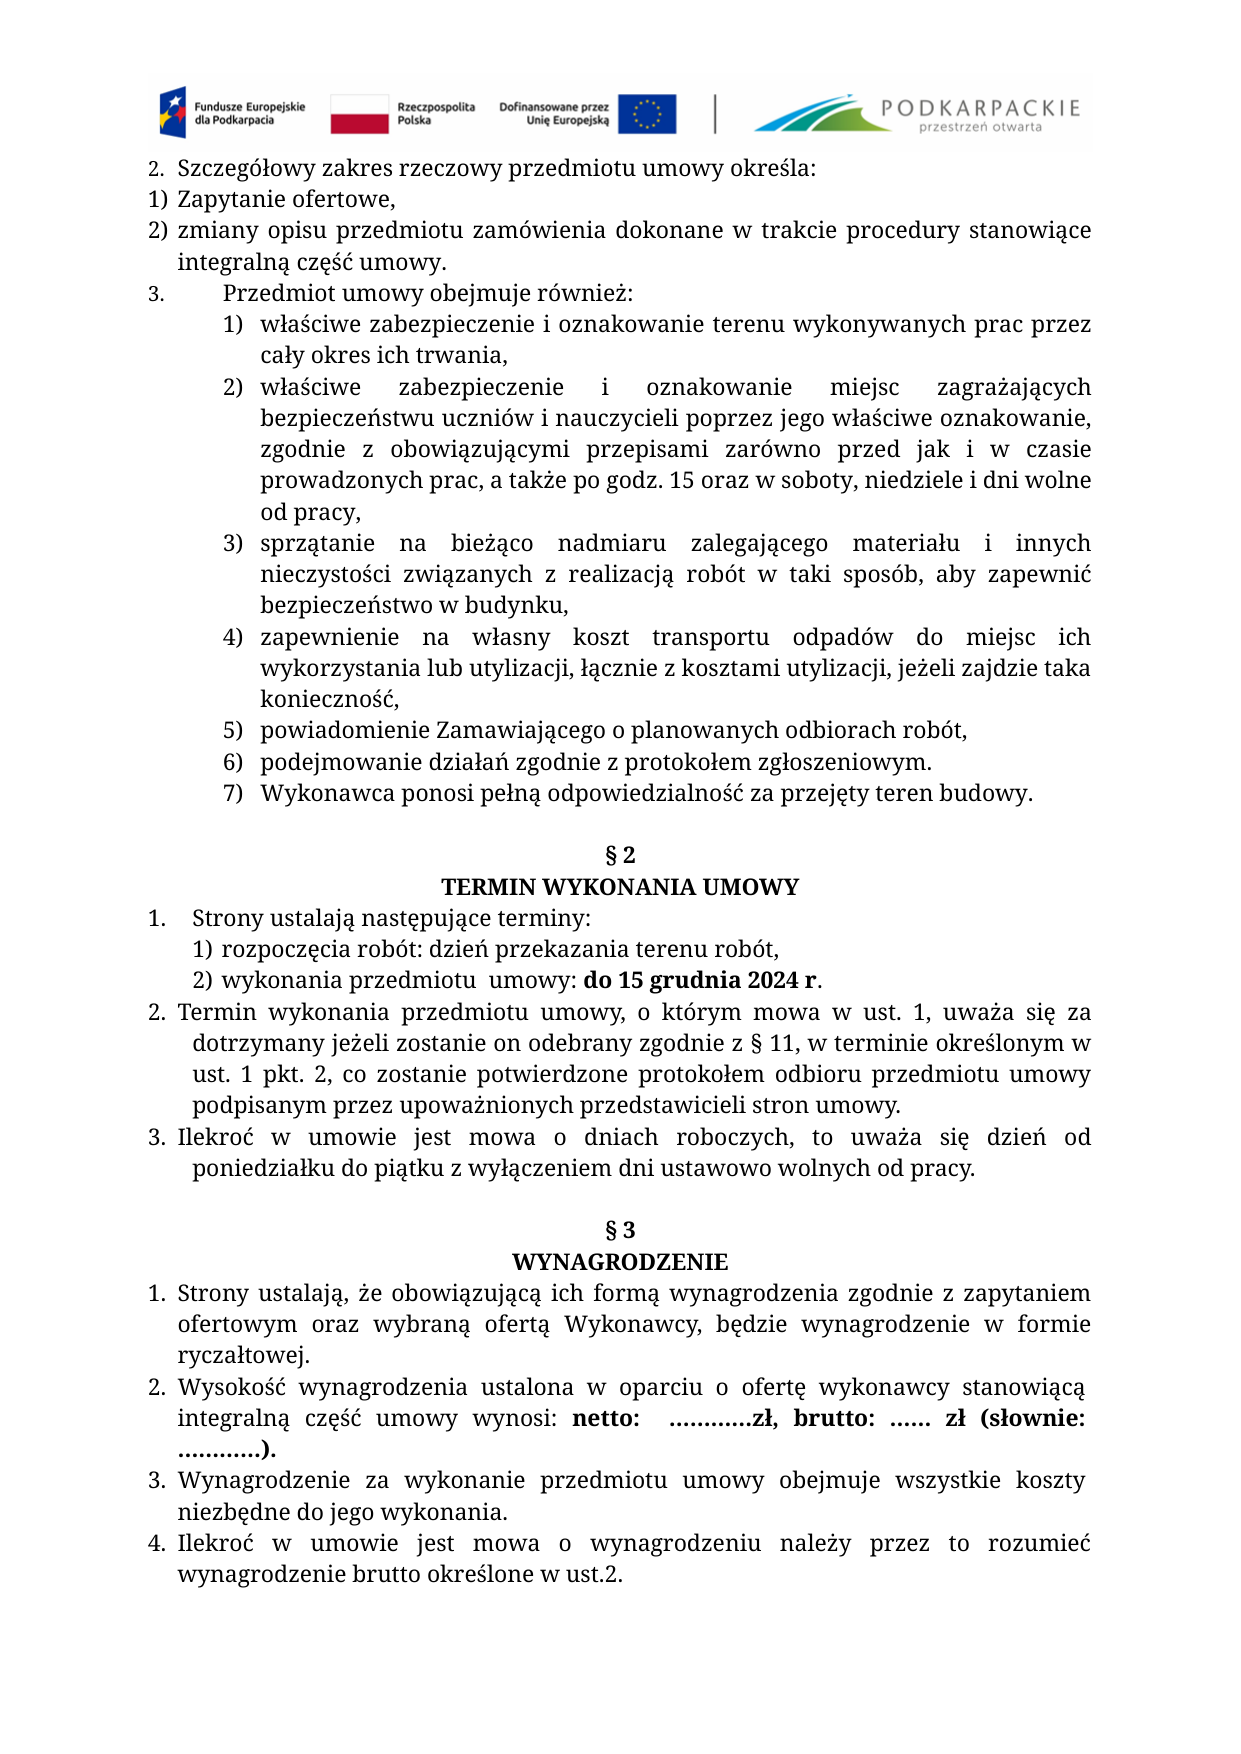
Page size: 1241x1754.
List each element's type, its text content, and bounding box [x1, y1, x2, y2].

picture [147, 73, 1093, 152]
list Termin wykonania przedmiotu umowy, o którym mowa w ust. 1, uważa się za dotrzymany jeżeli zostanie on odebrany zgodnie z § 11, w terminie określonym w ust. 1 pkt. 2, co zostanie potwierdzone protokołem odbioru przedmiotu umowy podpisanym przez upoważnionych przedstawicieli stron umowy. [148, 996, 1093, 1121]
list Zapytanie ofertowe, [148, 183, 1093, 214]
list zmiany opisu przedmiotu zamówienia dokonane w trakcie procedury stanowiące integralną część umowy. [148, 214, 1093, 277]
text § 2 [148, 839, 1093, 871]
list podejmowanie działań zgodnie z protokołem zgłoszeniowym. [223, 746, 1093, 777]
list Wykonawca ponosi pełną odpowiedzialność za przejęty teren budowy. [223, 777, 1093, 808]
text WYNAGRODZENIE [148, 1246, 1093, 1277]
list Przedmiot umowy obejmuje również: [148, 277, 1093, 308]
list Ilekroć w umowie jest mowa o wynagrodzeniu należy przez to rozumieć wynagrodzenie brutto określone w ust.2. [148, 1527, 1093, 1589]
list powiadomienie Zamawiającego o planowanych odbiorach robót, [223, 714, 1093, 746]
list sprzątanie na bieżąco nadmiaru zalegającego materiału i innych nieczystości związanych z realizacją robót w taki sposób, aby zapewnić bezpieczeństwo w budynku, [223, 527, 1093, 621]
text TERMIN WYKONANIA UMOWY [148, 871, 1093, 902]
list Wysokość wynagrodzenia ustalona w oparciu o ofertę wykonawcy stanowiącą integralną część umowy wynosi: netto: …………zł, brutto: …… zł (słownie: …………). [148, 1371, 1087, 1464]
list Strony ustalają, że obowiązującą ich formą wynagrodzenia zgodnie z zapytaniem ofertowym oraz wybraną ofertą Wykonawcy, będzie wynagrodzenie w formie ryczałtowej. [148, 1277, 1093, 1371]
list rozpoczęcia robót: dzień przekazania terenu robót, [192, 933, 1093, 964]
list Wynagrodzenie za wykonanie przedmiotu umowy obejmuje wszystkie koszty niezbędne do jego wykonania. [148, 1464, 1087, 1527]
text § 3 [148, 1214, 1093, 1246]
list właściwe zabezpieczenie i oznakowanie terenu wykonywanych prac przez cały okres ich trwania, [223, 308, 1093, 371]
list Ilekroć w umowie jest mowa o dniach roboczych, to uważa się dzień od poniedziałku do piątku z wyłączeniem dni ustawowo wolnych od pracy. [148, 1121, 1093, 1183]
list Szczegółowy zakres rzeczowy przedmiotu umowy określa: [148, 152, 1093, 183]
list zapewnienie na własny koszt transportu odpadów do miejsc ich wykorzystania lub utylizacji, łącznie z kosztami utylizacji, jeżeli zajdzie taka konieczność, [223, 621, 1093, 714]
list Strony ustalają następujące terminy: [148, 902, 1093, 933]
list wykonania przedmiotu umowy: do 15 grudnia 2024 r. [192, 964, 1093, 996]
list właściwe zabezpieczenie i oznakowanie miejsc zagrażających bezpieczeństwu uczniów i nauczycieli poprzez jego właściwe oznakowanie, zgodnie z obowiązującymi przepisami zarówno przed jak i w czasie prowadzonych prac, a także po godz. 15 oraz w soboty, niedziele i dni wolne od pracy, [223, 371, 1093, 527]
